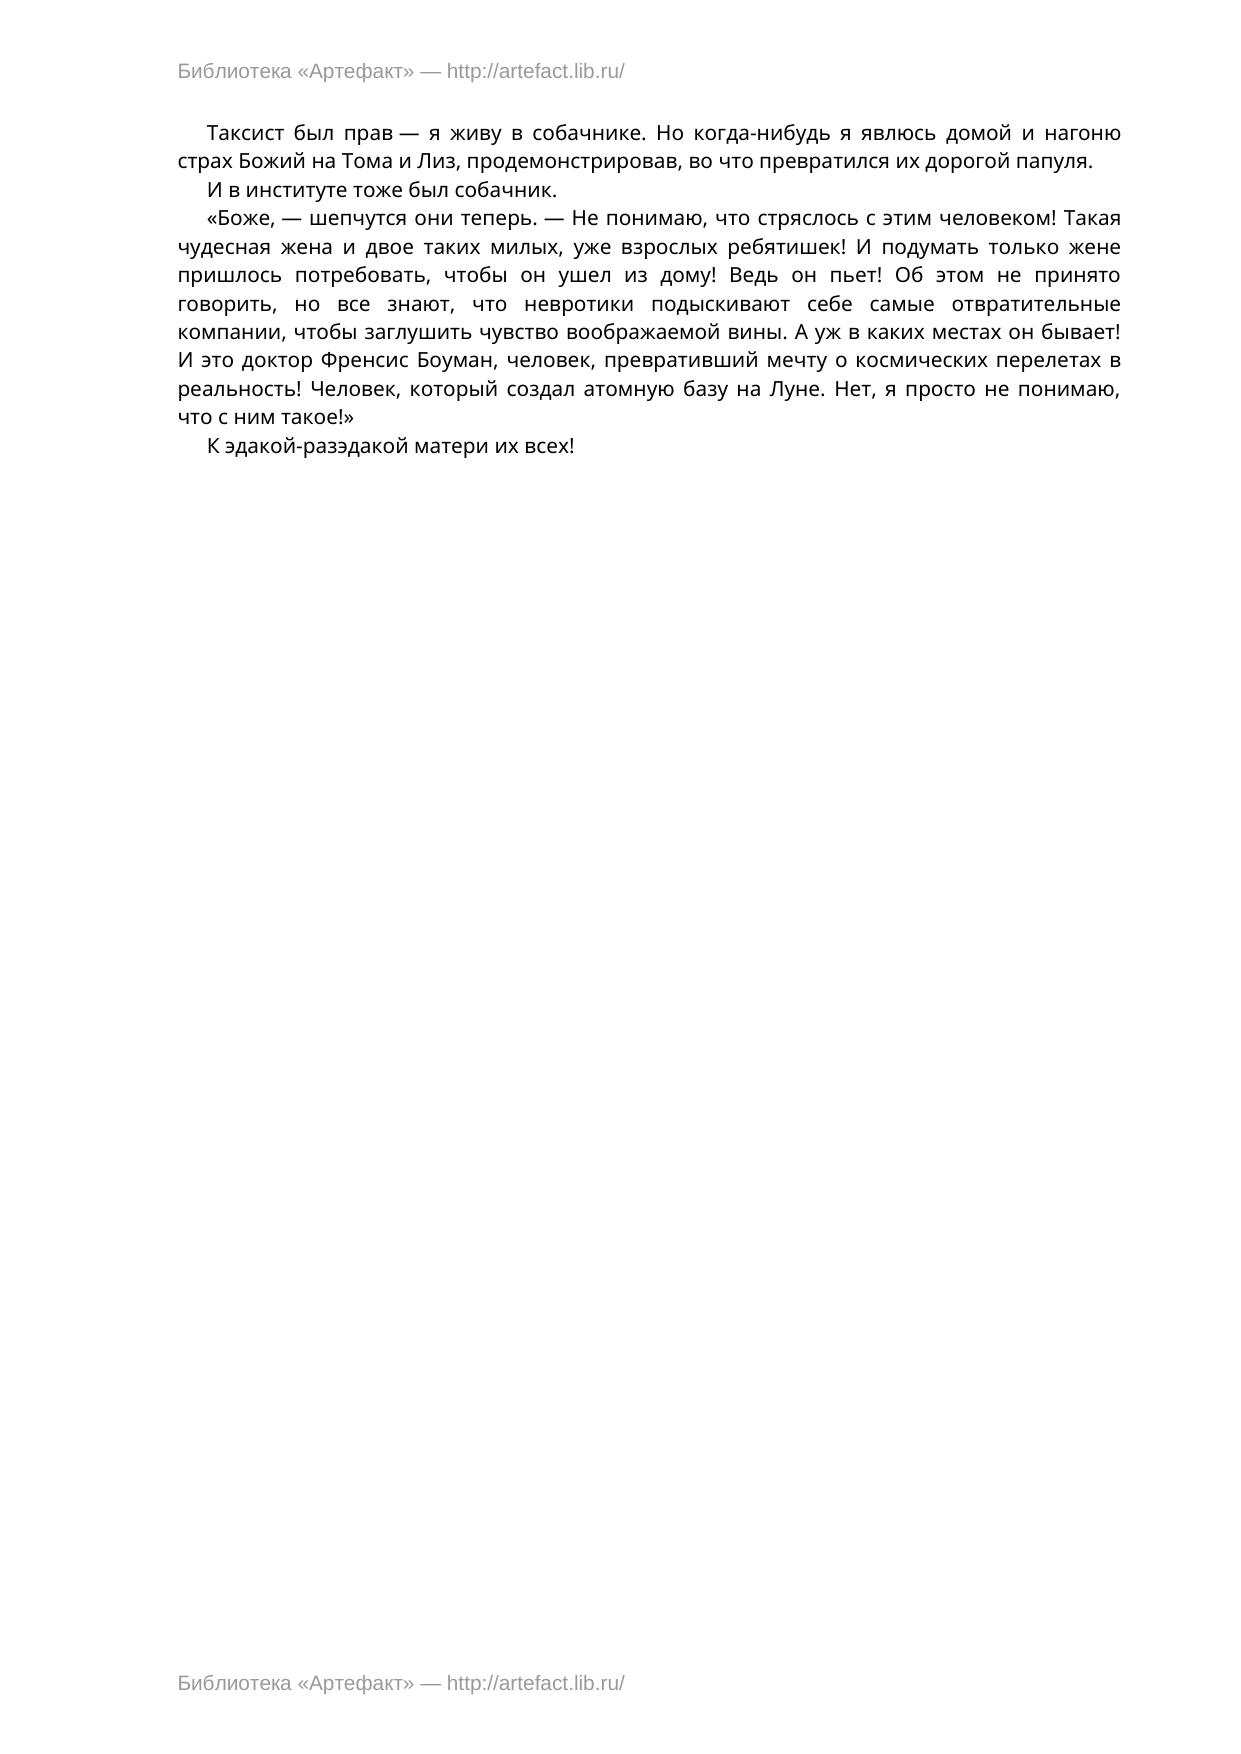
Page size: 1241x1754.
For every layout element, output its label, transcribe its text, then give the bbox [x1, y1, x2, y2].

text К эдакой-разэдакой матери их всех! [177, 431, 1122, 459]
text Таксист был прав — я живу в собачнике. Но когда-нибудь я явлюсь домой и нагоню страх Божий на Тома и Лиз, продемонстрировав, во что превратился их дорогой папуля. [177, 118, 1122, 175]
text И в институте тоже был собачник. [177, 175, 1122, 203]
text «Боже, — шепчутся они теперь. — Не понимаю, что стряслось с этим человеком! Такая чудесная жена и двое таких милых, уже взрослых ребятишек! И подумать только жене пришлось потребовать, чтобы он ушел из дому! Ведь он пьет! Об этом не принято говорить, но все знают, что невротики подыскивают себе самые отвратительные компании, чтобы заглушить чувство воображаемой вины. А уж в каких местах он бывает! И это доктор Френсис Боуман, человек, превративший мечту о космических перелетах в реальность! Человек, который создал атомную базу на Луне. Нет, я просто не понимаю, что с ним такое!» [177, 203, 1122, 431]
